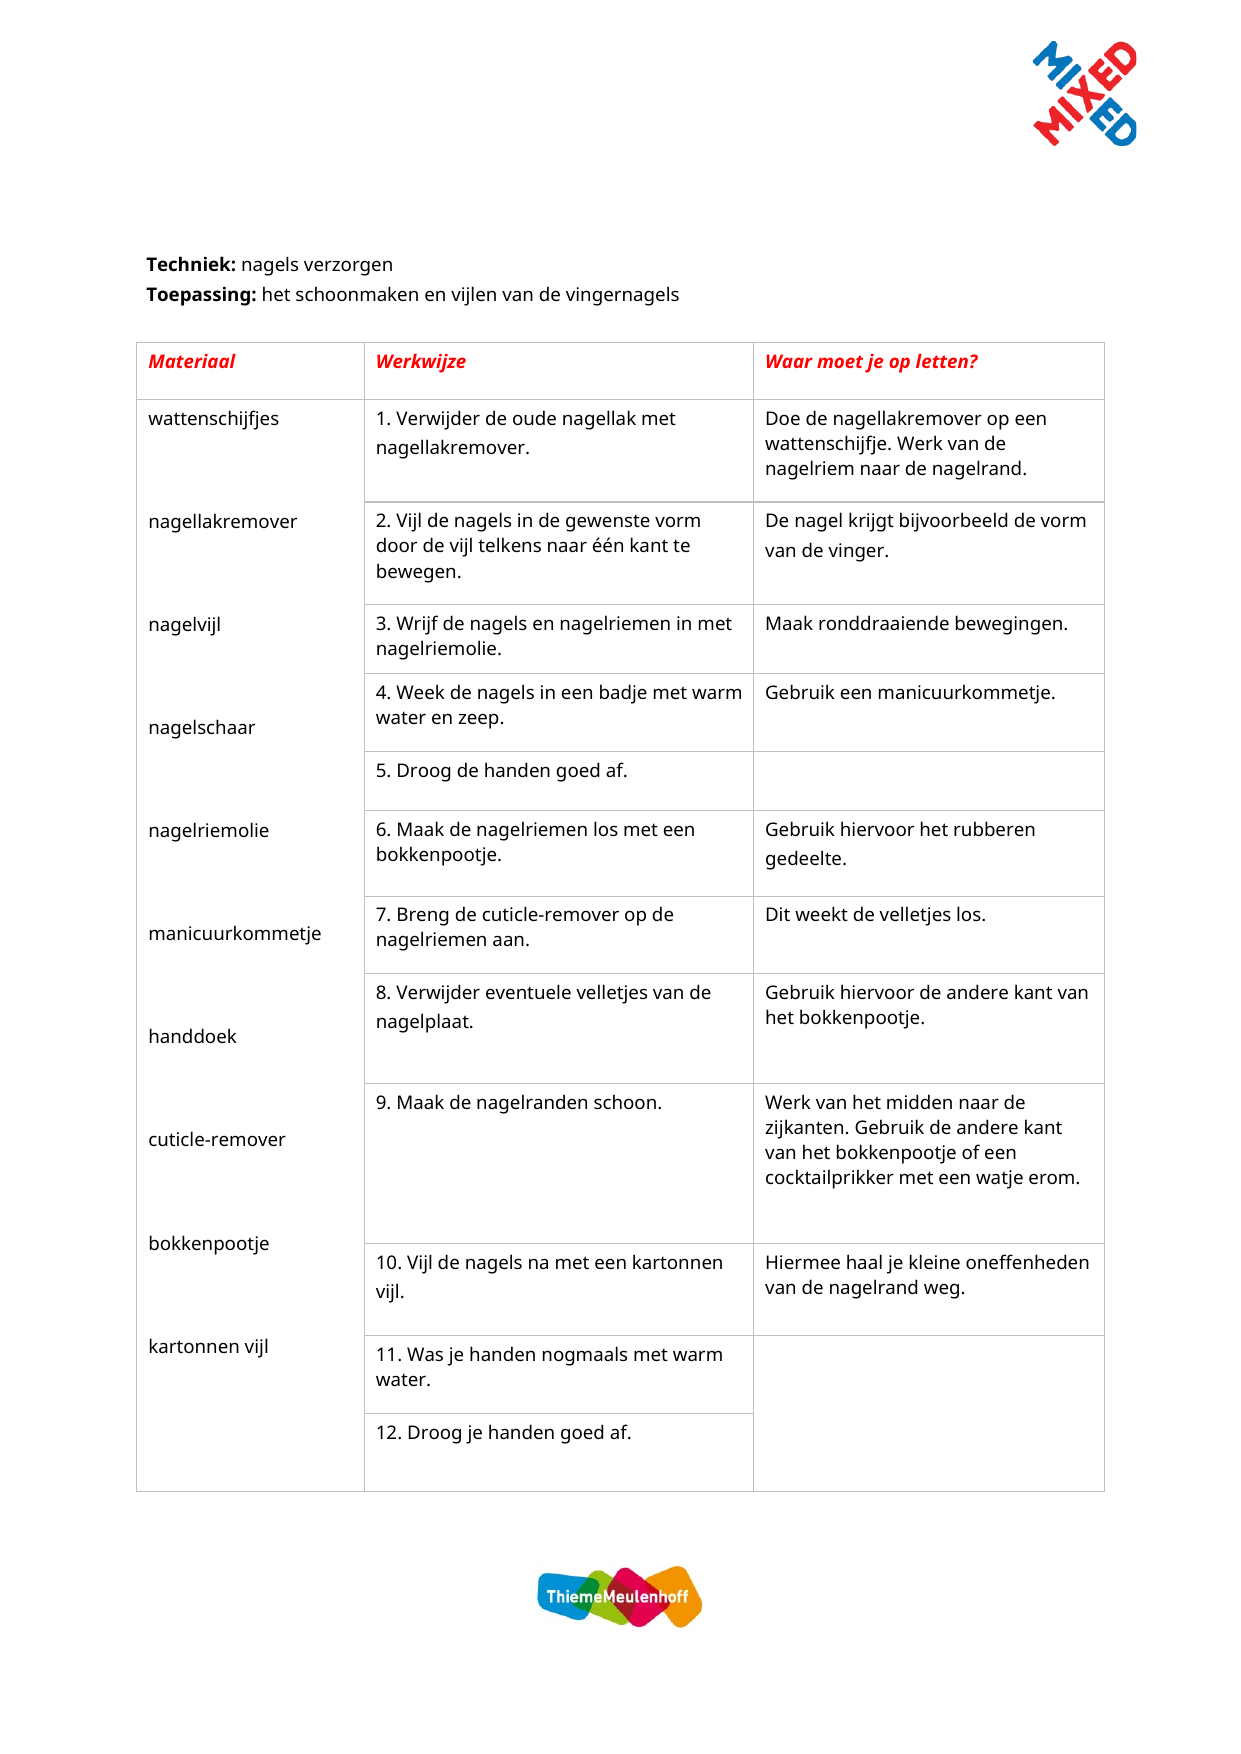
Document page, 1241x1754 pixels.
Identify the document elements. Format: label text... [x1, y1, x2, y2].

table_header Waar moet je op letten? [754, 343, 1104, 398]
table_cell Gebruik een manicuurkommetje. [754, 674, 1104, 751]
picture [1032, 41, 1137, 146]
table_header Werkwijze [365, 343, 753, 398]
table_cell 9. Maak de nagelranden schoon. [365, 1084, 753, 1243]
table_cell 6. Maak de nagelriemen los met een bokkenpootje. [365, 811, 753, 896]
text Toepassing: het schoonmaken en vijlen van de vingernagels [146, 281, 1093, 307]
table_cell Werk van het midden naar de zijkanten. Gebruik de andere kant van het bokkenpootje of een cocktailprikker met een watje erom. [754, 1084, 1104, 1243]
table_cell 2. Vijl de nagels in de gewenste vorm door de vijl telkens naar één kant te bewegen. [365, 503, 753, 604]
text Techniek: nagels verzorgen [146, 252, 1093, 277]
table_cell 7. Breng de cuticle-remover op de nagelriemen aan. [365, 897, 753, 973]
table_cell 12. Droog je handen goed af. [365, 1414, 753, 1491]
table_cell [754, 1336, 1104, 1491]
table_cell [754, 752, 1104, 810]
table_cell Dit weekt de velletjes los. [754, 897, 1104, 973]
table_cell wattenschijfjes nagellakremover nagelvijl nagelschaar nagelriemolie manicuurkommetje handdoek cuticle-remover bokkenpootje kartonnen vijl [137, 400, 364, 1491]
table_cell Hiermee haal je kleine oneffenheden van de nagelrand weg. [754, 1244, 1104, 1335]
table_cell 8. Verwijder eventuele velletjes van de nagelplaat. [365, 974, 753, 1083]
table_cell De nagel krijgt bijvoorbeeld de vorm van de vinger. [754, 503, 1104, 604]
table_cell Gebruik hiervoor het rubberen gedeelte. [754, 811, 1104, 896]
table_header Materiaal [137, 343, 364, 398]
picture [535, 1564, 705, 1629]
table_cell 4. Week de nagels in een badje met warm water en zeep. [365, 674, 753, 751]
table_cell Gebruik hiervoor de andere kant van het bokkenpootje. [754, 974, 1104, 1083]
table_cell 3. Wrijf de nagels en nagelriemen in met nagelriemolie. [365, 605, 753, 673]
table_cell Doe de nagellakremover op een wattenschijfje. Werk van de nagelriem naar de nagelrand. [754, 400, 1104, 501]
table_cell Maak ronddraaiende bewegingen. [754, 605, 1104, 673]
table_cell 11. Was je handen nogmaals met warm water. [365, 1336, 753, 1413]
table_cell 10. Vijl de nagels na met een kartonnen vijl. [365, 1244, 753, 1335]
table_cell 5. Droog de handen goed af. [365, 752, 753, 810]
table_cell 1. Verwijder de oude nagellak met nagellakremover. [365, 400, 753, 501]
